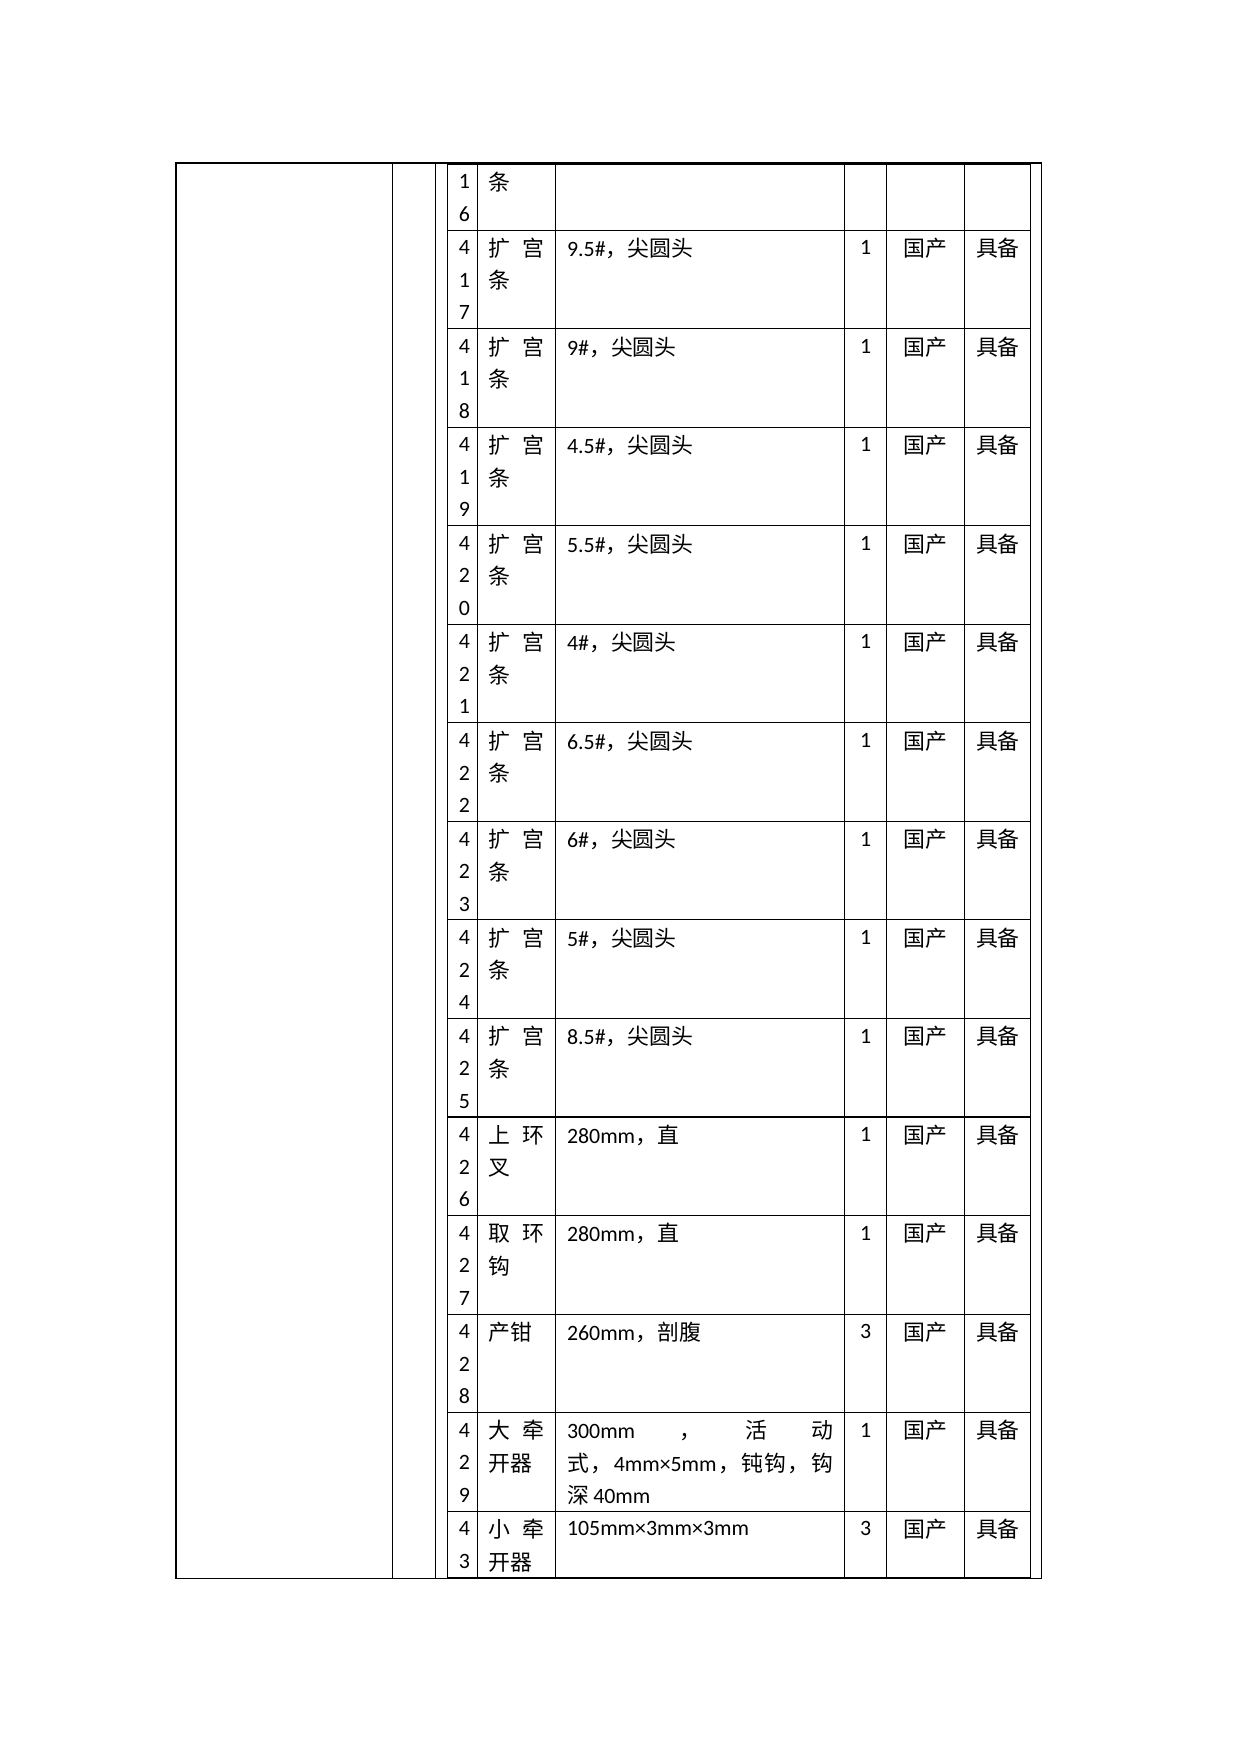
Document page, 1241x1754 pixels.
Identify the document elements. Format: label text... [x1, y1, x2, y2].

table_cell 数量单位：个 注：以上手术器械的材料均为不锈钢或医用高分子材料。 [887, 1019, 964, 1116]
table_cell 数量单位：个 注：以上手术器械的材料均为不锈钢或医用高分子材料。 [965, 1315, 1030, 1412]
table_cell 数量单位：个 注：以上手术器械的材料均为不锈钢或医用高分子材料。 [478, 1315, 555, 1412]
table_cell 数量单位：个 注：以上手术器械的材料均为不锈钢或医用高分子材料。 [965, 1413, 1030, 1511]
table_cell 数量单位：个 注：以上手术器械的材料均为不锈钢或医用高分子材料。 [478, 1019, 555, 1116]
table_cell 数量单位：个 注：以上手术器械的材料均为不锈钢或医用高分子材料。 [845, 526, 886, 624]
table_cell 数量单位：个 注：以上手术器械的材料均为不锈钢或医用高分子材料。 [556, 1216, 844, 1314]
table_cell 数量单位：个 注：以上手术器械的材料均为不锈钢或医用高分子材料。 [845, 1413, 886, 1511]
table_cell 数量单位：个 注：以上手术器械的材料均为不锈钢或医用高分子材料。 [478, 231, 555, 328]
table_cell 数量单位：个 注：以上手术器械的材料均为不锈钢或医用高分子材料。 [478, 428, 555, 525]
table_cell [478, 165, 555, 230]
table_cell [845, 1512, 886, 1577]
table_cell 数量单位：个 注：以上手术器械的材料均为不锈钢或医用高分子材料。 [845, 231, 886, 328]
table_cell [965, 1512, 1030, 1577]
table_cell 数量单位：个 注：以上手术器械的材料均为不锈钢或医用高分子材料。 [965, 822, 1030, 919]
table_cell 数量单位：个 注：以上手术器械的材料均为不锈钢或医用高分子材料。 [556, 625, 844, 722]
table_cell 数量单位：个 注：以上手术器械的材料均为不锈钢或医用高分子材料。 [556, 723, 844, 821]
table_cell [965, 165, 1030, 230]
table_cell 数量单位：个 注：以上手术器械的材料均为不锈钢或医用高分子材料。 [556, 526, 844, 624]
table_cell 数量单位：个 注：以上手术器械的材料均为不锈钢或医用高分子材料。 [965, 1118, 1030, 1215]
table_cell 数量单位：个 注：以上手术器械的材料均为不锈钢或医用高分子材料。 [556, 822, 844, 919]
table_cell 数量单位：个 注：以上手术器械的材料均为不锈钢或医用高分子材料。 [965, 231, 1030, 328]
table_cell 数量单位：个 注：以上手术器械的材料均为不锈钢或医用高分子材料。 [478, 1413, 555, 1511]
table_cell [887, 165, 964, 230]
table_cell 数量单位：个 注：以上手术器械的材料均为不锈钢或医用高分子材料。 [478, 329, 555, 427]
table_cell 数量单位：个 注：以上手术器械的材料均为不锈钢或医用高分子材料。 [887, 723, 964, 821]
table_cell 数量单位：个 注：以上手术器械的材料均为不锈钢或医用高分子材料。 [965, 1216, 1030, 1314]
table_cell [177, 164, 392, 1578]
table_cell 数量单位：个 注：以上手术器械的材料均为不锈钢或医用高分子材料。 [965, 428, 1030, 525]
table_cell 数量单位：个 注：以上手术器械的材料均为不锈钢或医用高分子材料。 [845, 625, 886, 722]
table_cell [556, 165, 844, 230]
table_cell 数量单位：个 注：以上手术器械的材料均为不锈钢或医用高分子材料。 [478, 625, 555, 722]
table_cell 数量单位：个 注：以上手术器械的材料均为不锈钢或医用高分子材料。 [556, 1413, 844, 1511]
table_cell 数量单位：个 注：以上手术器械的材料均为不锈钢或医用高分子材料。 [845, 723, 886, 821]
table_cell 数量单位：个 注：以上手术器械的材料均为不锈钢或医用高分子材料。 [965, 329, 1030, 427]
table_cell 数量单位：个 注：以上手术器械的材料均为不锈钢或医用高分子材料。 [478, 1118, 555, 1215]
table_cell 数量单位：个 注：以上手术器械的材料均为不锈钢或医用高分子材料。 [887, 526, 964, 624]
table_cell 数量单位：个 注：以上手术器械的材料均为不锈钢或医用高分子材料。 [478, 723, 555, 821]
table_cell 数量单位：个 注：以上手术器械的材料均为不锈钢或医用高分子材料。 [845, 822, 886, 919]
table_cell 数量单位：个 注：以上手术器械的材料均为不锈钢或医用高分子材料。 [887, 1413, 964, 1511]
table_cell 数量单位：个 注：以上手术器械的材料均为不锈钢或医用高分子材料。 [887, 1315, 964, 1412]
table_cell 数量单位：个 注：以上手术器械的材料均为不锈钢或医用高分子材料。 [845, 920, 886, 1018]
table_cell 数量单位：个 注：以上手术器械的材料均为不锈钢或医用高分子材料。 [845, 1216, 886, 1314]
table_cell 1 [393, 164, 435, 1578]
table_cell 数量单位：个 注：以上手术器械的材料均为不锈钢或医用高分子材料。 [845, 1118, 886, 1215]
table_cell 数量单位：个 注：以上手术器械的材料均为不锈钢或医用高分子材料。 [845, 329, 886, 427]
table_cell 数量单位：个 注：以上手术器械的材料均为不锈钢或医用高分子材料。 [965, 1019, 1030, 1116]
table_cell 数量单位：个 注：以上手术器械的材料均为不锈钢或医用高分子材料。 [478, 1216, 555, 1314]
table_cell 数量单位：个 注：以上手术器械的材料均为不锈钢或医用高分子材料。 [965, 920, 1030, 1018]
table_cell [448, 165, 477, 230]
table_cell 数量单位：个 注：以上手术器械的材料均为不锈钢或医用高分子材料。 [478, 526, 555, 624]
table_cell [448, 1512, 477, 1577]
table_cell 数量单位：个 注：以上手术器械的材料均为不锈钢或医用高分子材料。 [887, 822, 964, 919]
table_cell 数量单位：个 注：以上手术器械的材料均为不锈钢或医用高分子材料。 [556, 920, 844, 1018]
table_cell 数量单位：个 注：以上手术器械的材料均为不锈钢或医用高分子材料。 [478, 920, 555, 1018]
table_cell 数量单位：个 注：以上手术器械的材料均为不锈钢或医用高分子材料。 [845, 1315, 886, 1412]
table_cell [845, 165, 886, 230]
table_cell 数量单位：个 注：以上手术器械的材料均为不锈钢或医用高分子材料。 [478, 822, 555, 919]
table_cell 数量单位：个 注：以上手术器械的材料均为不锈钢或医用高分子材料。 [965, 625, 1030, 722]
table_cell 数量单位：个 注：以上手术器械的材料均为不锈钢或医用高分子材料。 [556, 1019, 844, 1116]
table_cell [436, 164, 447, 1578]
table_cell 数量单位：个 注：以上手术器械的材料均为不锈钢或医用高分子材料。 [887, 920, 964, 1018]
table_cell 数量单位：个 注：以上手术器械的材料均为不锈钢或医用高分子材料。 [556, 1315, 844, 1412]
table_cell 数量单位：个 注：以上手术器械的材料均为不锈钢或医用高分子材料。 [887, 428, 964, 525]
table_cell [556, 1512, 844, 1577]
table_cell 数量单位：个 注：以上手术器械的材料均为不锈钢或医用高分子材料。 [556, 231, 844, 328]
table_cell 数量单位：个 注：以上手术器械的材料均为不锈钢或医用高分子材料。 [887, 625, 964, 722]
table_cell 数量单位：个 注：以上手术器械的材料均为不锈钢或医用高分子材料。 [556, 428, 844, 525]
table_cell 数量单位：个 注：以上手术器械的材料均为不锈钢或医用高分子材料。 [965, 526, 1030, 624]
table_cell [478, 1512, 555, 1577]
table_cell 数量单位：个 注：以上手术器械的材料均为不锈钢或医用高分子材料。 [556, 1118, 844, 1215]
table_cell 数量单位：个 注：以上手术器械的材料均为不锈钢或医用高分子材料。 [887, 231, 964, 328]
table_cell 数量单位：个 注：以上手术器械的材料均为不锈钢或医用高分子材料。 [845, 1019, 886, 1116]
table_cell 数量单位：个 注：以上手术器械的材料均为不锈钢或医用高分子材料。 [887, 1118, 964, 1215]
table_cell 数量单位：个 注：以上手术器械的材料均为不锈钢或医用高分子材料。 [845, 428, 886, 525]
table_cell 数量单位：个 注：以上手术器械的材料均为不锈钢或医用高分子材料。 [887, 1216, 964, 1314]
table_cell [887, 1512, 964, 1577]
table_cell 数量单位：个 注：以上手术器械的材料均为不锈钢或医用高分子材料。 [556, 329, 844, 427]
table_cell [1031, 164, 1041, 1578]
table_cell 数量单位：个 注：以上手术器械的材料均为不锈钢或医用高分子材料。 [965, 723, 1030, 821]
table_cell 数量单位：个 注：以上手术器械的材料均为不锈钢或医用高分子材料。 [887, 329, 964, 427]
